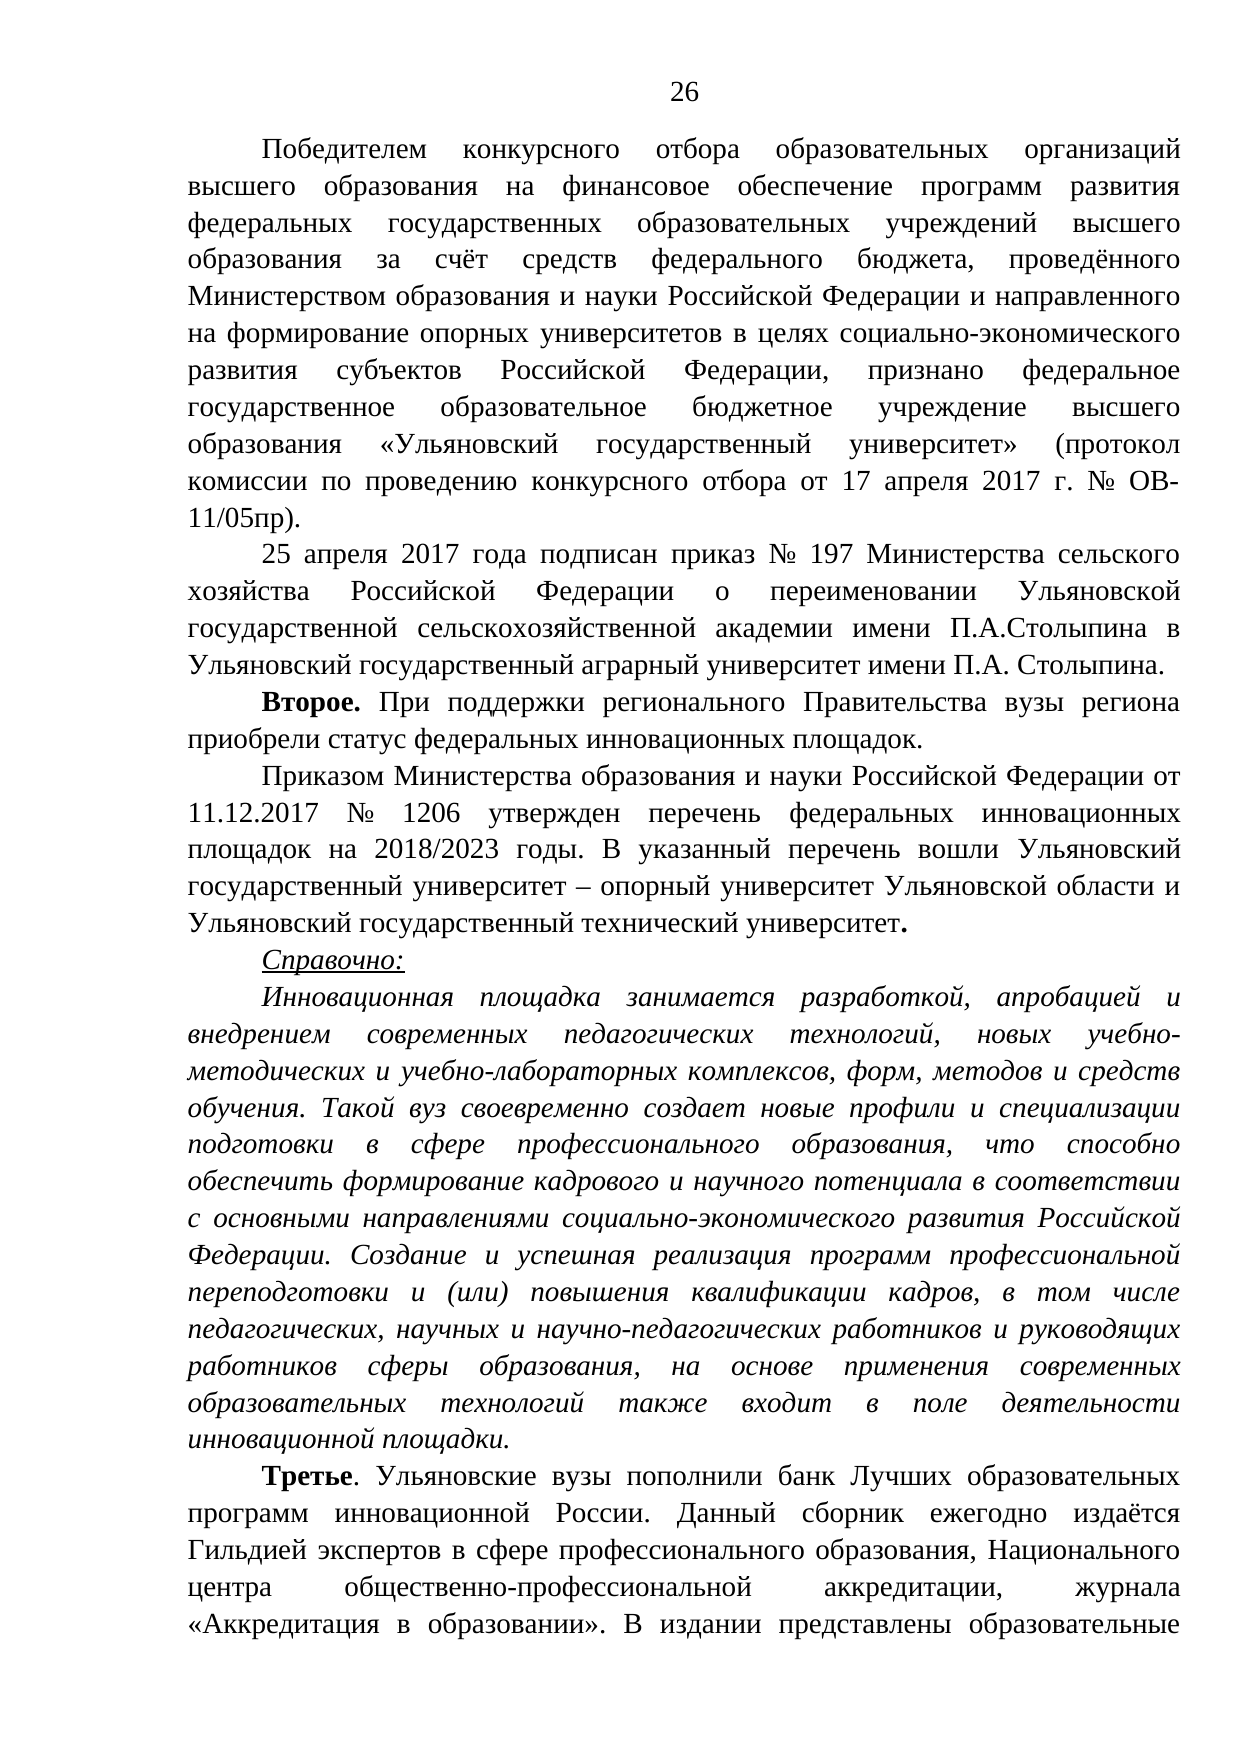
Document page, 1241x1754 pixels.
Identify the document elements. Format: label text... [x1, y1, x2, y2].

text Справочно: [187, 942, 1181, 976]
list 25 апреля 2017 года подписан приказ № 197 Министерства сельского хозяйства Российской Федерации о переименовании Ульяновской государственной сельскохозяйственной академии имени П.А.Столыпина в Ульяновский государственный аграрный университет имени П.А. Столыпина. [187, 537, 1181, 681]
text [187, 1458, 1181, 1639]
list Второе. При поддержки регионального Правительства вузы региона приобрели статус федеральных инновационных площадок. [187, 684, 1181, 754]
list Победителем конкурсного отбора образовательных организаций высшего образования на финансовое обеспечение программ развития федеральных государственных образовательных учреждений высшего образования за счёт средств федерального бюджета, проведённого Министерством образования и науки Российской Федерации и направленного на формирование опорных университетов в целях социально-экономического развития субъектов Российской Федерации, признано федеральное государственное образовательное бюджетное учреждение высшего образования «Ульяновский государственный университет» (протокол комиссии по проведению конкурсного отбора от 17 апреля 2017 г. № ОВ-11/05пр). [187, 131, 1181, 533]
list Инновационная площадка занимается разработкой, апробацией и внедрением современных педагогических технологий, новых учебно-методических и учебно-лабораторных комплексов, форм, методов и средств обучения. Такой вуз своевременно создает новые профили и специализации подготовки в сфере профессионального образования, что способно обеспечить формирование кадрового и научного потенциала в соответствии с основными направлениями социально-экономического развития Российской Федерации. Создание и успешная реализация программ профессиональной переподготовки и (или) повышения квалификации кадров, в том числе педагогических, научных и научно-педагогических работников и руководящих работников сферы образования, на основе применения современных образовательных технологий также входит в поле деятельности инновационной площадки. [187, 979, 1181, 1455]
text Приказом Министерства образования и науки Российской Федерации от 11.12.2017 № 1206 утвержден перечень федеральных инновационных площадок на 2018/2023 годы. В указанный перечень вошли Ульяновский государственный университет – опорный университет Ульяновской области и Ульяновский государственный технический университет. [187, 758, 1181, 939]
